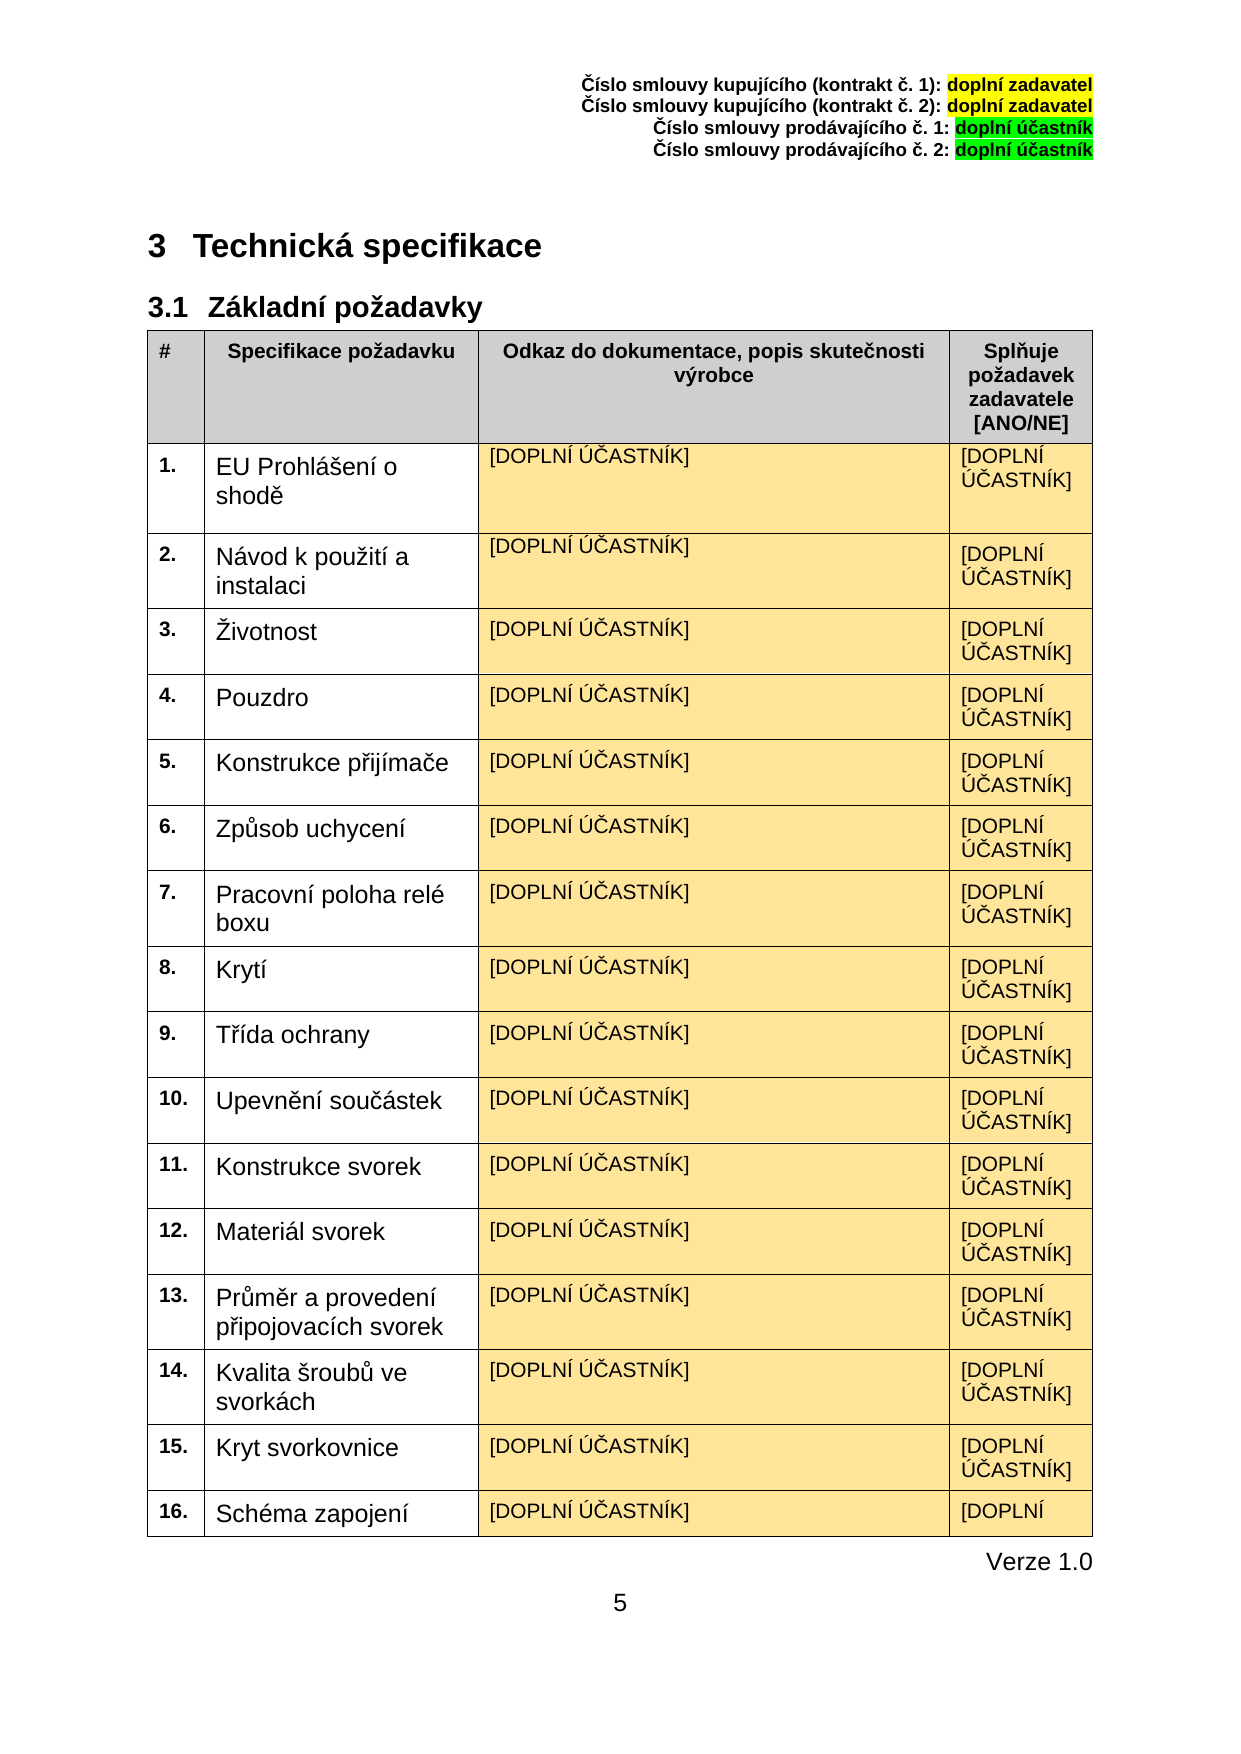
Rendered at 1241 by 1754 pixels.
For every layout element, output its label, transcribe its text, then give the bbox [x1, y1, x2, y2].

table_cell [DOPLNÍ ÚČASTNÍK] [950, 1425, 1092, 1490]
table_header Odkaz do dokumentace, popis skutečnosti výrobce [479, 331, 949, 443]
table_cell Konstrukce svorek [205, 1144, 478, 1208]
table_cell Upevnění součástek [205, 1078, 478, 1142]
table_cell [DOPLNÍ ÚČASTNÍK] [479, 1209, 949, 1274]
table_cell [DOPLNÍ ÚČASTNÍK] [950, 1350, 1092, 1424]
table_cell Konstrukce přijímače [205, 740, 478, 805]
table_cell [DOPLNÍ ÚČASTNÍK] [479, 675, 949, 739]
table_cell [148, 871, 204, 946]
table_cell [DOPLNÍ ÚČASTNÍK] [479, 444, 949, 533]
table_cell [148, 1491, 204, 1536]
table_cell [DOPLNÍ ÚČASTNÍK] [479, 1078, 949, 1142]
table_cell [148, 1078, 204, 1142]
subtitle Základní požadavky [148, 290, 1093, 323]
table_cell [DOPLNÍ ÚČASTNÍK] [950, 1078, 1092, 1142]
table_cell [DOPLNÍ ÚČASTNÍK] [950, 1275, 1092, 1349]
table_cell [DOPLNÍ ÚČASTNÍK] [479, 1144, 949, 1208]
table_cell [148, 1275, 204, 1349]
table_cell [DOPLNÍ ÚČASTNÍK] [950, 1491, 1092, 1536]
table_header Splňuje požadavek zadavatele [ANO/NE] [950, 331, 1092, 443]
table_cell [DOPLNÍ ÚČASTNÍK] [950, 444, 1092, 533]
table_cell [DOPLNÍ ÚČASTNÍK] [479, 609, 949, 673]
table_cell Návod k použití a instalaci [205, 534, 478, 608]
table_cell [148, 1144, 204, 1208]
table_cell EU Prohlášení o shodě [205, 444, 478, 533]
table_cell Kryt svorkovnice [205, 1425, 478, 1490]
table_cell Životnost [205, 609, 478, 673]
table_cell [DOPLNÍ ÚČASTNÍK] [950, 1209, 1092, 1274]
table_cell [DOPLNÍ ÚČASTNÍK] [479, 1012, 949, 1077]
subtitle Technická specifikace [148, 226, 1093, 265]
table_cell [148, 1209, 204, 1274]
table_cell [148, 740, 204, 805]
table_cell [148, 1012, 204, 1077]
table_cell Způsob uchycení [205, 806, 478, 870]
table_cell Materiál svorek [205, 1209, 478, 1274]
table_cell [DOPLNÍ ÚČASTNÍK] [950, 534, 1092, 608]
table_cell [DOPLNÍ ÚČASTNÍK] [950, 806, 1092, 870]
table_cell Třída ochrany [205, 1012, 478, 1077]
table_cell [DOPLNÍ ÚČASTNÍK] [479, 806, 949, 870]
table_cell [DOPLNÍ ÚČASTNÍK] [950, 609, 1092, 673]
table_cell Průměr a provedení připojovacích svorek [205, 1275, 478, 1349]
table_cell [DOPLNÍ ÚČASTNÍK] [479, 871, 949, 946]
table_cell [148, 806, 204, 870]
table_cell [DOPLNÍ ÚČASTNÍK] [479, 1491, 949, 1536]
table_cell [DOPLNÍ ÚČASTNÍK] [479, 1425, 949, 1490]
table_cell [148, 1350, 204, 1424]
table_cell [148, 675, 204, 739]
table_cell [DOPLNÍ ÚČASTNÍK] [479, 947, 949, 1011]
table_cell [DOPLNÍ ÚČASTNÍK] [950, 1012, 1092, 1077]
table_cell [DOPLNÍ ÚČASTNÍK] [950, 675, 1092, 739]
table_cell Kvalita šroubů ve svorkách [205, 1350, 478, 1424]
table_cell [DOPLNÍ ÚČASTNÍK] [479, 1275, 949, 1349]
table_cell [148, 1425, 204, 1490]
table_header Specifikace požadavku [205, 331, 478, 443]
table_cell [148, 444, 204, 533]
table_cell [DOPLNÍ ÚČASTNÍK] [950, 871, 1092, 946]
table_cell [DOPLNÍ ÚČASTNÍK] [950, 1144, 1092, 1208]
table_cell [DOPLNÍ ÚČASTNÍK] [950, 947, 1092, 1011]
table_cell Krytí [205, 947, 478, 1011]
table_header # [148, 331, 204, 443]
table_cell [DOPLNÍ ÚČASTNÍK] [479, 740, 949, 805]
table_cell Pouzdro [205, 675, 478, 739]
table_cell [DOPLNÍ ÚČASTNÍK] [479, 534, 949, 608]
table_cell Schéma zapojení [205, 1491, 478, 1536]
table_cell [148, 534, 204, 608]
table_cell [148, 947, 204, 1011]
table_cell [148, 609, 204, 673]
table_cell [DOPLNÍ ÚČASTNÍK] [950, 740, 1092, 805]
table_cell [DOPLNÍ ÚČASTNÍK] [479, 1350, 949, 1424]
table_cell Pracovní poloha relé boxu [205, 871, 478, 946]
